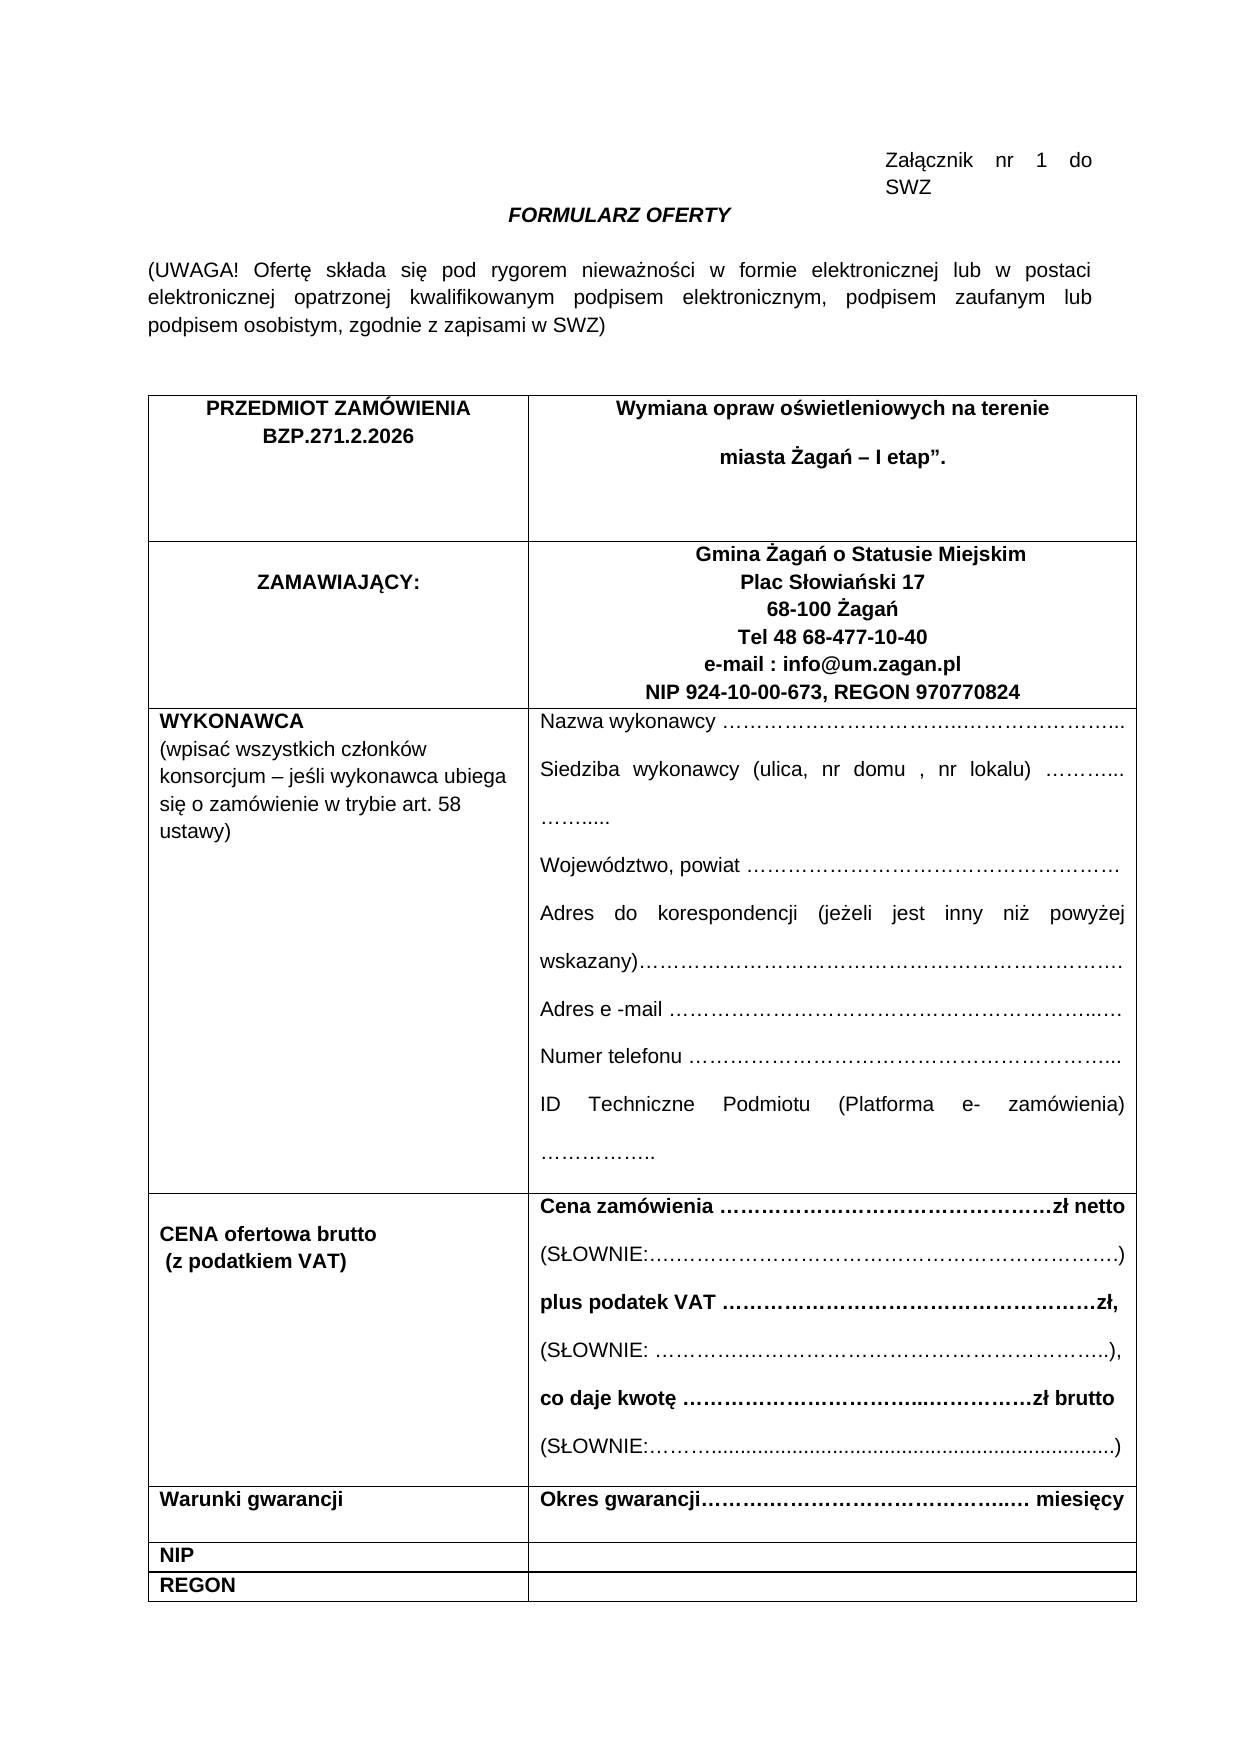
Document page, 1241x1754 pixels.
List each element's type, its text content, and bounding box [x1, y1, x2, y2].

table_cell [529, 1543, 1136, 1571]
table_cell Okres gwarancji……….……………………………..… miesięcy [529, 1487, 1136, 1542]
table_cell ZAMAWIAJĄCY: [149, 542, 528, 708]
table_cell Cena zamówienia …………………………………………zł netto (SŁOWNIE:….……………………………………………………….) plus podatek VAT ………………………………………………zł, (SŁOWNIE: ………….……………………………………………..), co daje kwotę ……………………………...……………zł brutto (SŁOWNIE:………......................................................................) [529, 1194, 1136, 1486]
table_cell Nazwa wykonawcy ……………………………..…………………... Siedziba wykonawcy (ulica, nr domu , nr lokalu) ………...……..... Województwo, powiat ……………………………………………… Adres do korespondencji (jeżeli jest inny niż powyżej wskazany)……………………………………………………………. Adres e -mail ……………………………………………………...… Numer telefonu ……………………………………………………... ID Techniczne Podmiotu (Platforma e- zamówienia)…………….. [529, 709, 1136, 1193]
table_cell Gmina Żagań o Statusie Miejskim Plac Słowiański 17 68-100 Żagań Tel 48 68-477-10-40 e-mail : info@um.zagan.pl NIP 924-10-00-673, REGON 970770824 [529, 542, 1136, 708]
table_cell REGON [149, 1573, 528, 1601]
table_cell WYKONAWCA (wpisać wszystkich członków konsorcjum – jeśli wykonawca ubiega się o zamówienie w trybie art. 58 ustawy) [149, 709, 528, 1193]
table_cell NIP [149, 1543, 528, 1571]
table_header PRZEDMIOT ZAMÓWIENIA BZP.271.2.2026 [149, 396, 528, 541]
text (UWAGA! Ofertę składa się pod rygorem nieważności w formie elektronicznej lub w postaci elektronicznej opatrzonej kwalifikowanym podpisem elektronicznym, podpisem zaufanym lub podpisem osobistym, zgodnie z zapisami w SWZ) [148, 258, 1093, 337]
table_cell CENA ofertowa brutto (z podatkiem VAT) [149, 1194, 528, 1486]
table_cell Warunki gwarancji [149, 1487, 528, 1542]
table_header Wymiana opraw oświetleniowych na terenie miasta Żagań – I etap”. [529, 396, 1136, 541]
text Załącznik nr 1 do SWZ [885, 148, 1093, 199]
table_cell [529, 1573, 1136, 1601]
text FORMULARZ OFERTY [148, 203, 1093, 227]
